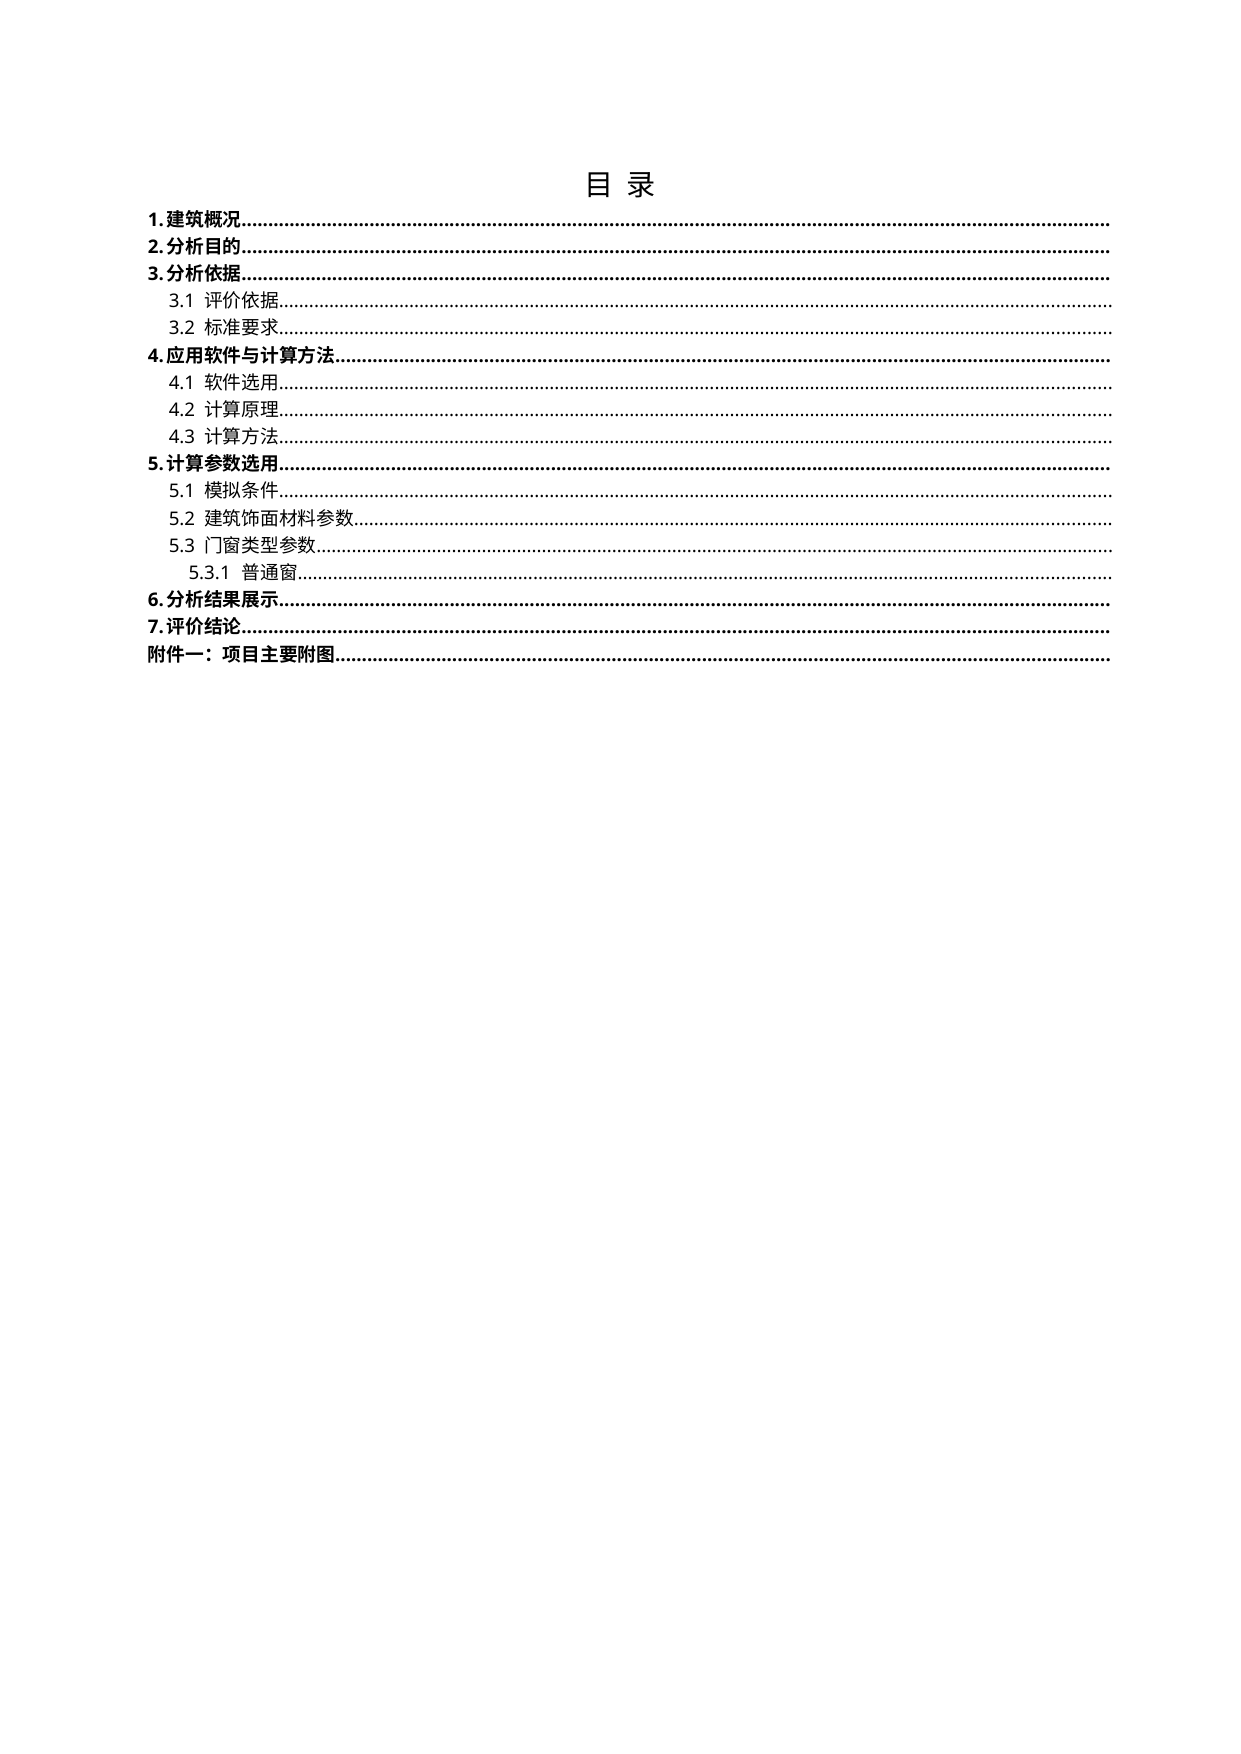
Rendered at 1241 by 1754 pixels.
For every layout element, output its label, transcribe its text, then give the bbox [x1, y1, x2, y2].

text 1. 建筑概况 3 [148, 204, 1092, 231]
text 附件一：项目主要附图 8 [148, 639, 1092, 666]
text 目 录 [148, 162, 1092, 204]
text 5. 计算参数选用 5 [148, 449, 1092, 476]
text 5.3.1 普通窗 6 [169, 558, 1092, 585]
text 2. 分析目的 3 [148, 231, 1092, 259]
text 4.1 软件选用 4 [168, 367, 1092, 394]
text 3. 分析依据 3 [148, 259, 1092, 286]
text 3.1 评价依据 3 [168, 286, 1092, 313]
text 5.3 门窗类型参数 6 [168, 531, 1092, 558]
text 4.3 计算方法 5 [168, 422, 1092, 449]
text 5.1 模拟条件 5 [168, 476, 1092, 503]
text 3.2 标准要求 4 [168, 313, 1092, 340]
text 4.2 计算原理 4 [168, 394, 1092, 422]
text 5.2 建筑饰面材料参数 6 [168, 503, 1092, 531]
text 6. 分析结果展示 6 [148, 585, 1092, 612]
text 4. 应用软件与计算方法 4 [148, 340, 1092, 367]
text 7. 评价结论 7 [148, 612, 1092, 639]
